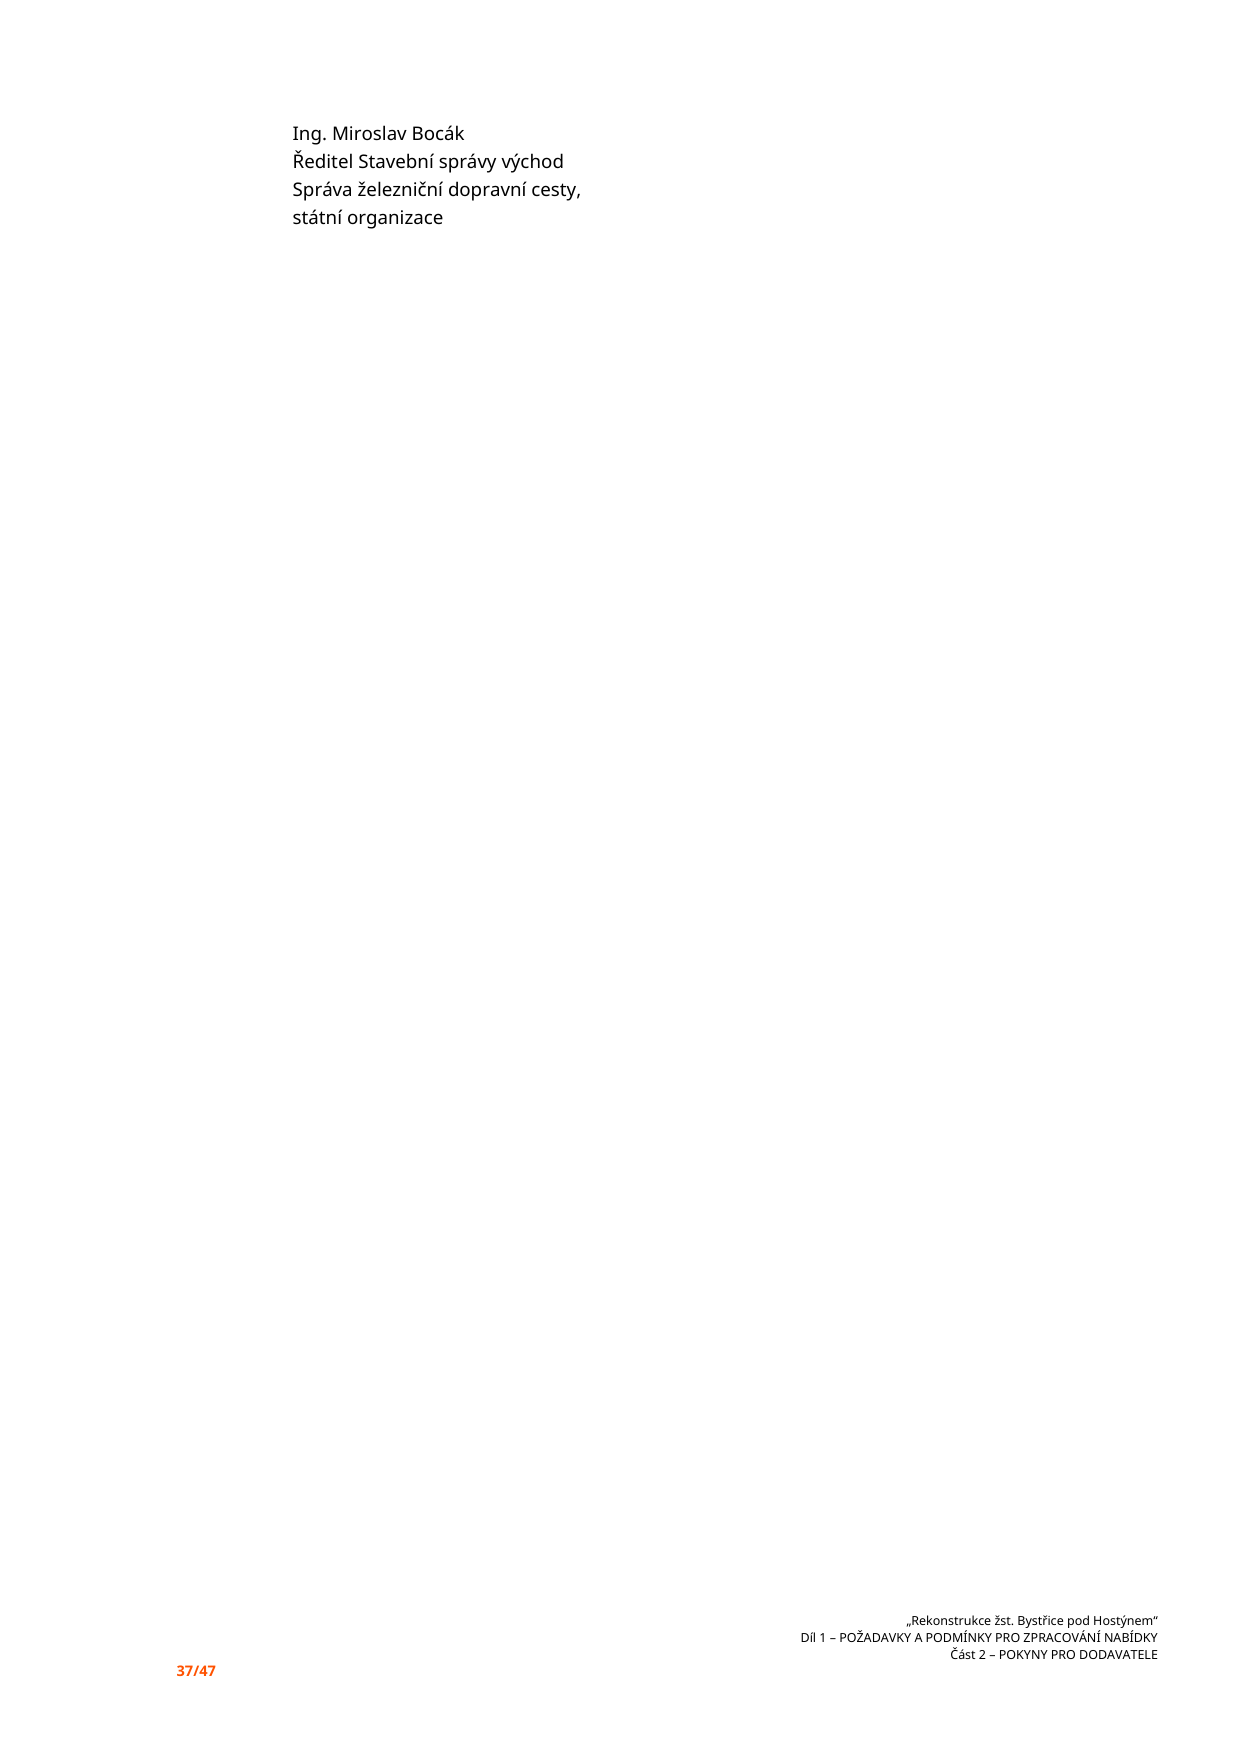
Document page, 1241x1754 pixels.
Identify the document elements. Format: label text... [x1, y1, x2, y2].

text Správa železniční dopravní cesty, [292, 177, 1122, 202]
text Ředitel Stavební správy východ [292, 149, 1122, 174]
text státní organizace [292, 205, 1122, 230]
text Ing. Miroslav Bocák [292, 121, 1122, 146]
